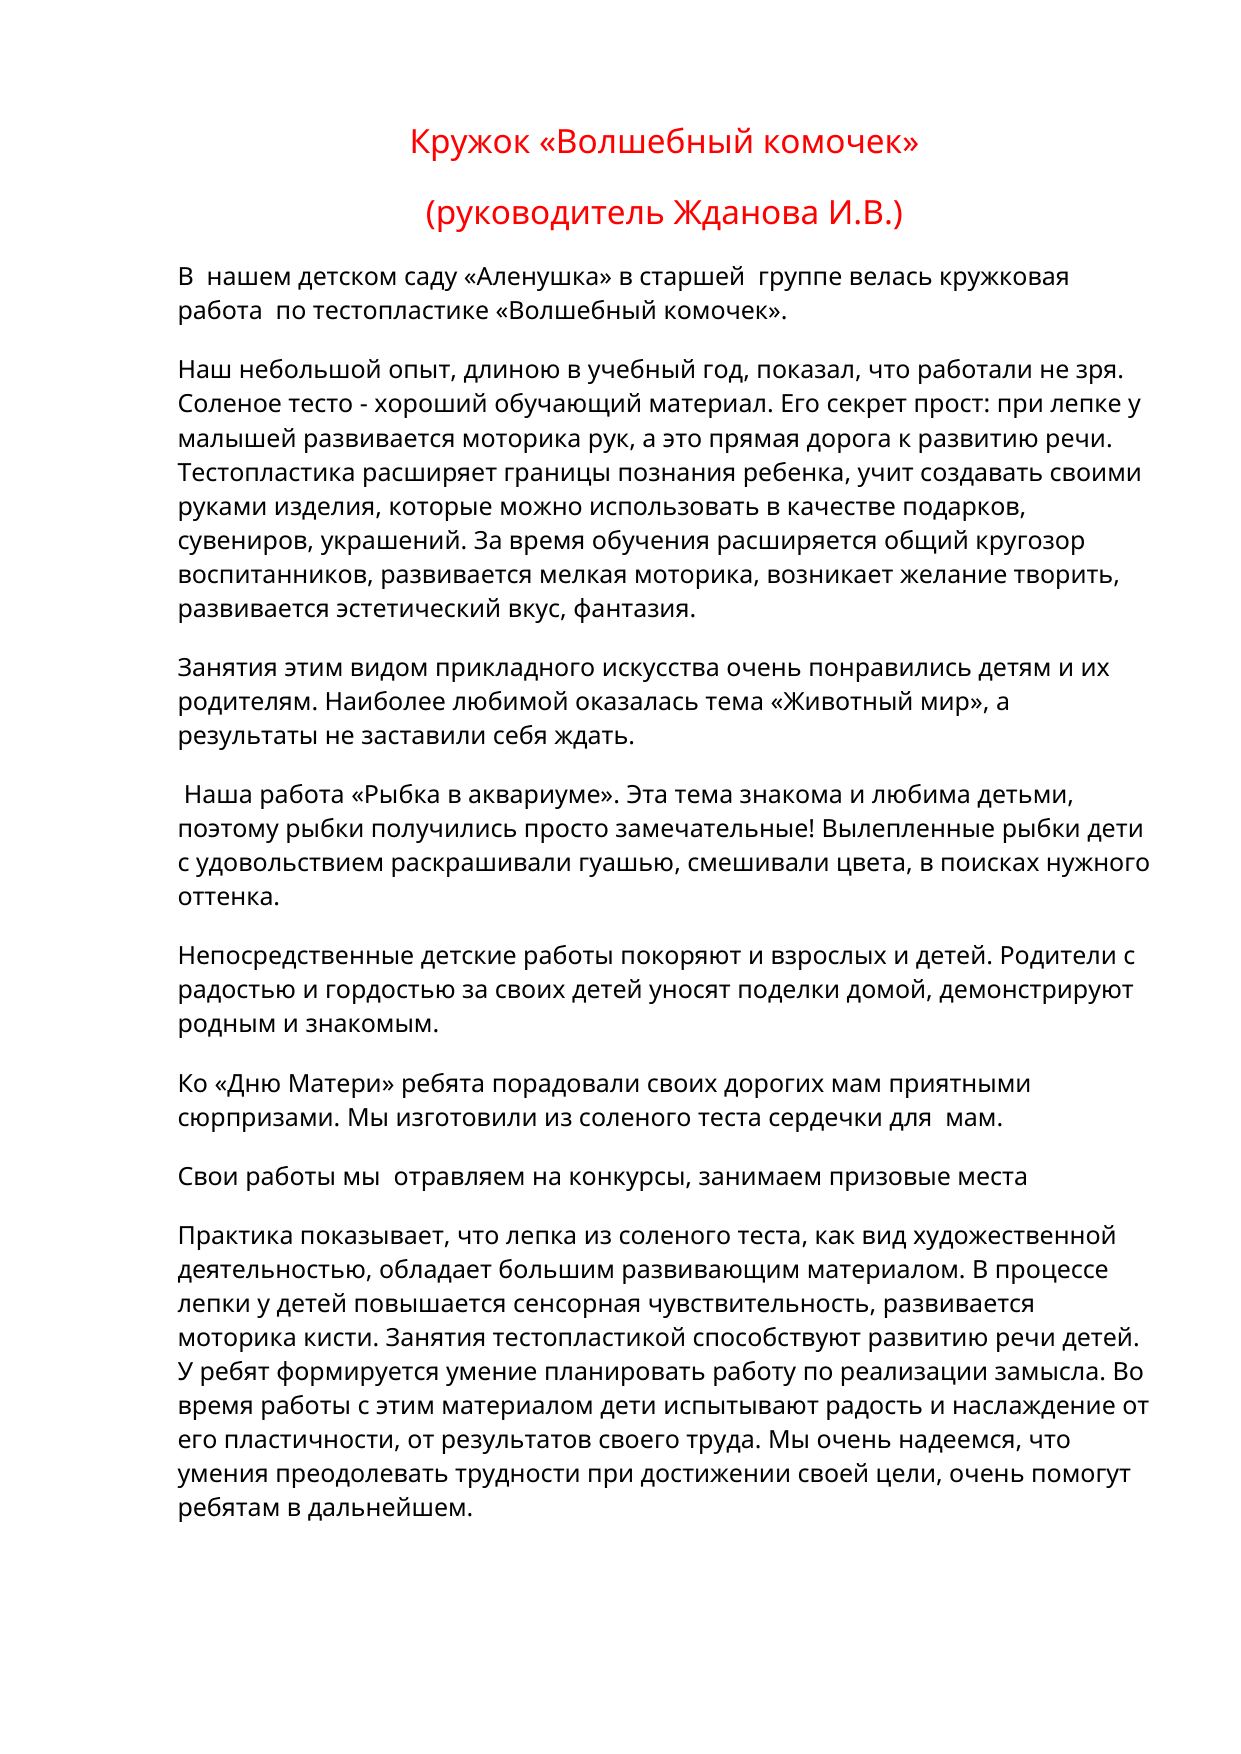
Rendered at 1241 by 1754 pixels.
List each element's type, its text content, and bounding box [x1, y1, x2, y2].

text Занятия этим видом прикладного искусства очень понравились детям и их родителям. Наиболее любимой оказалась тема «Животный мир», а результаты не заставили себя ждать. [177, 649, 1152, 752]
text Непосредственные детские работы покоряют и взрослых и детей. Родители с радостью и гордостью за своих детей уносят поделки домой, демонстрируют родным и знакомым. [177, 938, 1152, 1040]
text Ко «Дню Матери» ребята порадовали своих дорогих мам приятными сюрпризами. Мы изготовили из соленого теста сердечки для мам. [177, 1065, 1152, 1133]
text Кружок «Волшебный комочек» [177, 118, 1152, 163]
text (руководитель Жданова И.В.) [177, 188, 1152, 234]
text Практика показывает, что лепка из соленого теста, как вид художественной деятельностью, обладает большим развивающим материалом. В процессе лепки у детей повышается сенсорная чувствительность, развивается моторика кисти. Занятия тестопластикой способствуют развитию речи детей. У ребят формируется умение планировать работу по реализации замысла. Во время работы с этим материалом дети испытывают радость и наслаждение от его пластичности, от результатов своего труда. Мы очень надеемся, что умения преодолевать трудности при достижении своей цели, очень помогут ребятам в дальнейшем. [177, 1217, 1152, 1524]
text Свои работы мы отравляем на конкурсы, занимаем призовые места [177, 1158, 1152, 1192]
text Наша работа «Рыбка в аквариуме». Эта тема знакома и любима детьми, поэтому рыбки получились просто замечательные! Вылепленные рыбки дети с удовольствием раскрашивали гуашью, смешивали цвета, в поисках нужного оттенка. [177, 777, 1152, 913]
text Наш небольшой опыт, длиною в учебный год, показал, что работали не зря. Соленое тесто - хороший обучающий материал. Его секрет прост: при лепке у малышей развивается моторика рук, а это прямая дорога к развитию речи. Тестопластика расширяет границы познания ребенка, учит создавать своими руками изделия, которые можно использовать в качестве подарков, сувениров, украшений. За время обучения расширяется общий кругозор воспитанников, развивается мелкая моторика, возникает желание творить, развивается эстетический вкус, фантазия. [177, 352, 1152, 624]
text В нашем детском саду «Аленушка» в старшей группе велась кружковая работа по тестопластике «Волшебный комочек». [177, 259, 1152, 327]
